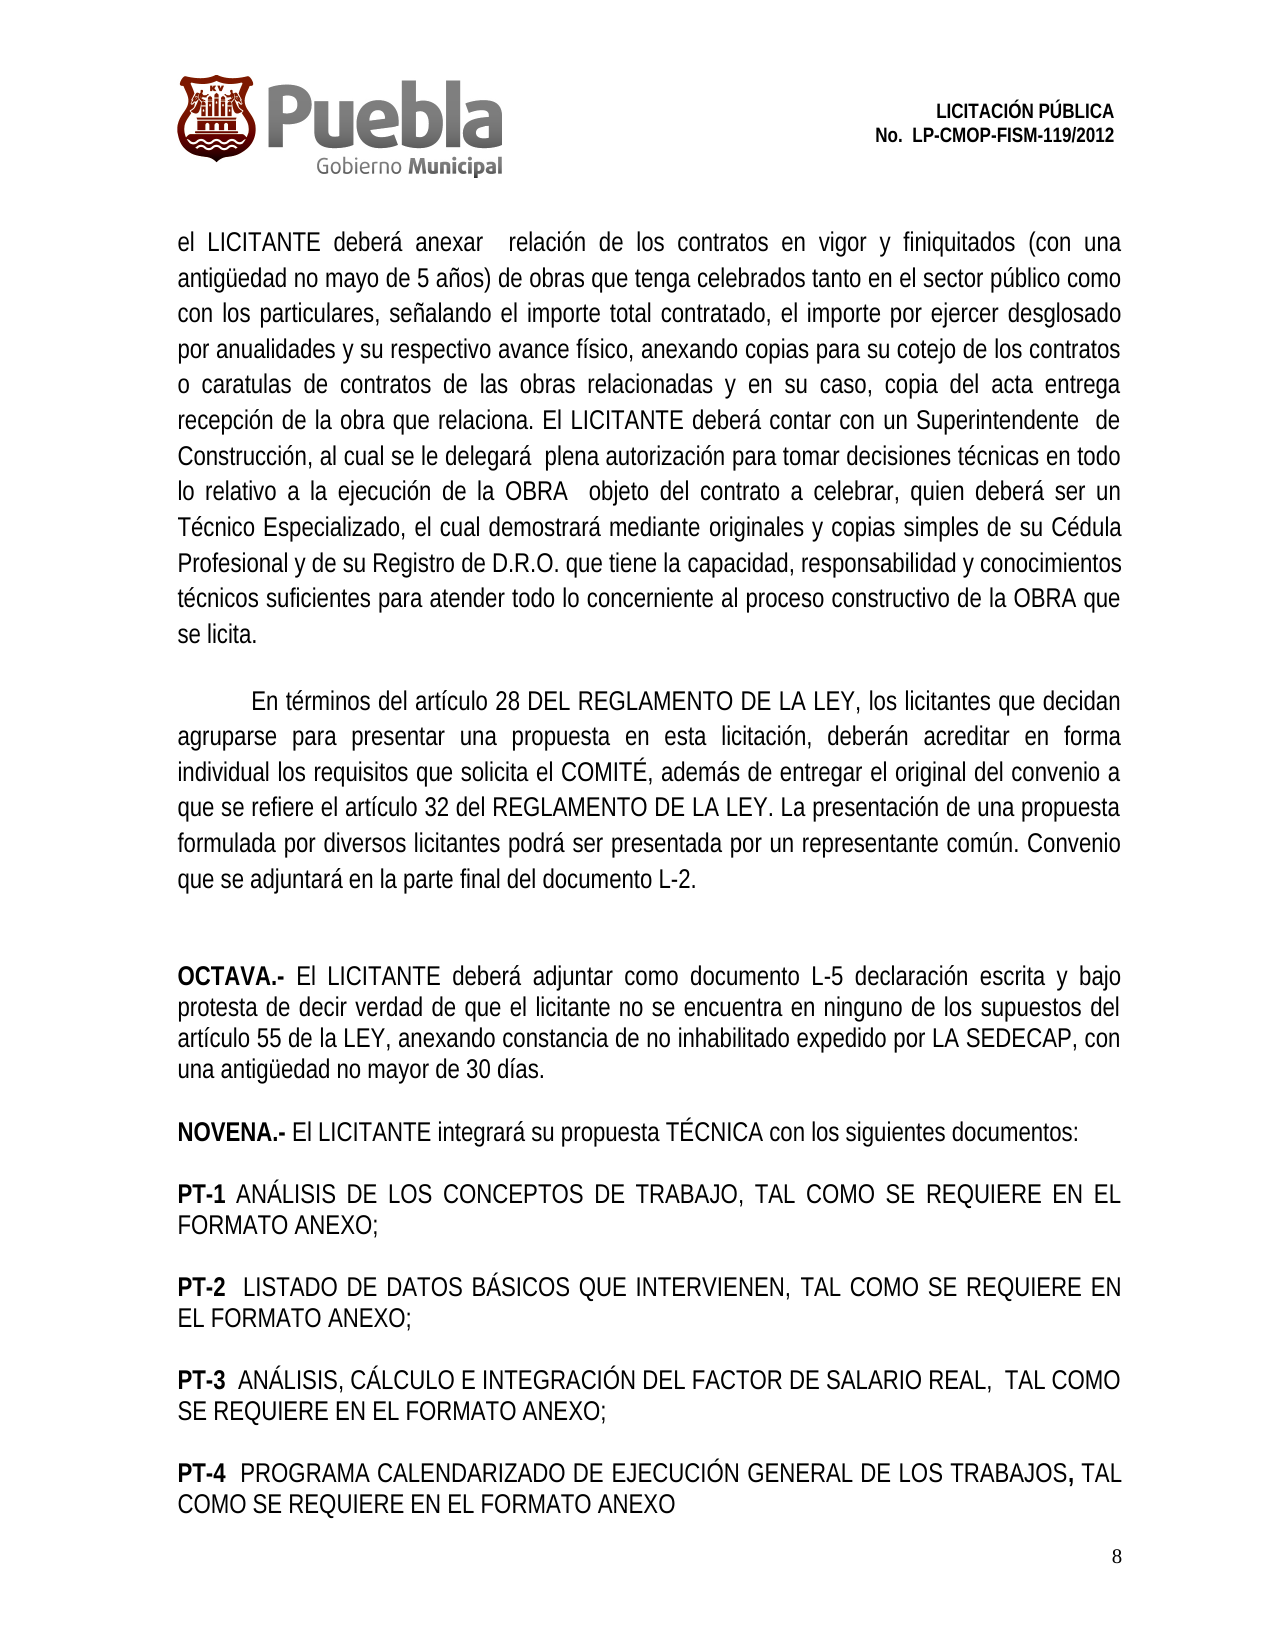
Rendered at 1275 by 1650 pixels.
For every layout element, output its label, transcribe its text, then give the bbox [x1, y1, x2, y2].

text En términos del artículo 28 DEL REGLAMENTO DE LA LEY, los licitantes que decidan agruparse para presentar una propuesta en esta licitación, deberán acreditar en forma individual los requisitos que solicita el COMITÉ, además de entregar el original del convenio a que se refiere el artículo 32 del REGLAMENTO DE LA LEY. La presentación de una propuesta formulada por diversos licitantes podrá ser presentada por un representante común. Convenio que se adjuntará en la parte final del documento L-2. [177, 685, 1122, 894]
picture [177, 75, 502, 178]
text PT-1 ANÁLISIS DE LOS CONCEPTOS DE TRABAJO, TAL COMO SE REQUIERE EN EL FORMATO ANEXO; [177, 1178, 1122, 1240]
text PT-2 LISTADO DE DATOS BÁSICOS QUE INTERVIENEN, TAL COMO SE REQUIERE EN EL FORMATO ANEXO; [177, 1271, 1122, 1333]
text PT-4 PROGRAMA CALENDARIZADO DE EJECUCIÓN GENERAL DE LOS TRABAJOS, TAL COMO SE REQUIERE EN EL FORMATO ANEXO [177, 1457, 1122, 1519]
text PT-3 ANÁLISIS, CÁLCULO E INTEGRACIÓN DEL FACTOR DE SALARIO REAL, TAL COMO SE REQUIERE EN EL FORMATO ANEXO; [177, 1364, 1122, 1426]
text NOVENA.- El LICITANTE integrará su propuesta TÉCNICA con los siguientes documentos: [177, 1116, 1122, 1147]
text OCTAVA.- El LICITANTE deberá adjuntar como documento L-5 declaración escrita y bajo protesta de decir verdad de que el licitante no se encuentra en ninguno de los supuestos del artículo 55 de la LEY, anexando constancia de no inhabilitado expedido por LA SEDECAP, con una antigüedad no mayor de 30 días. [177, 961, 1122, 1085]
